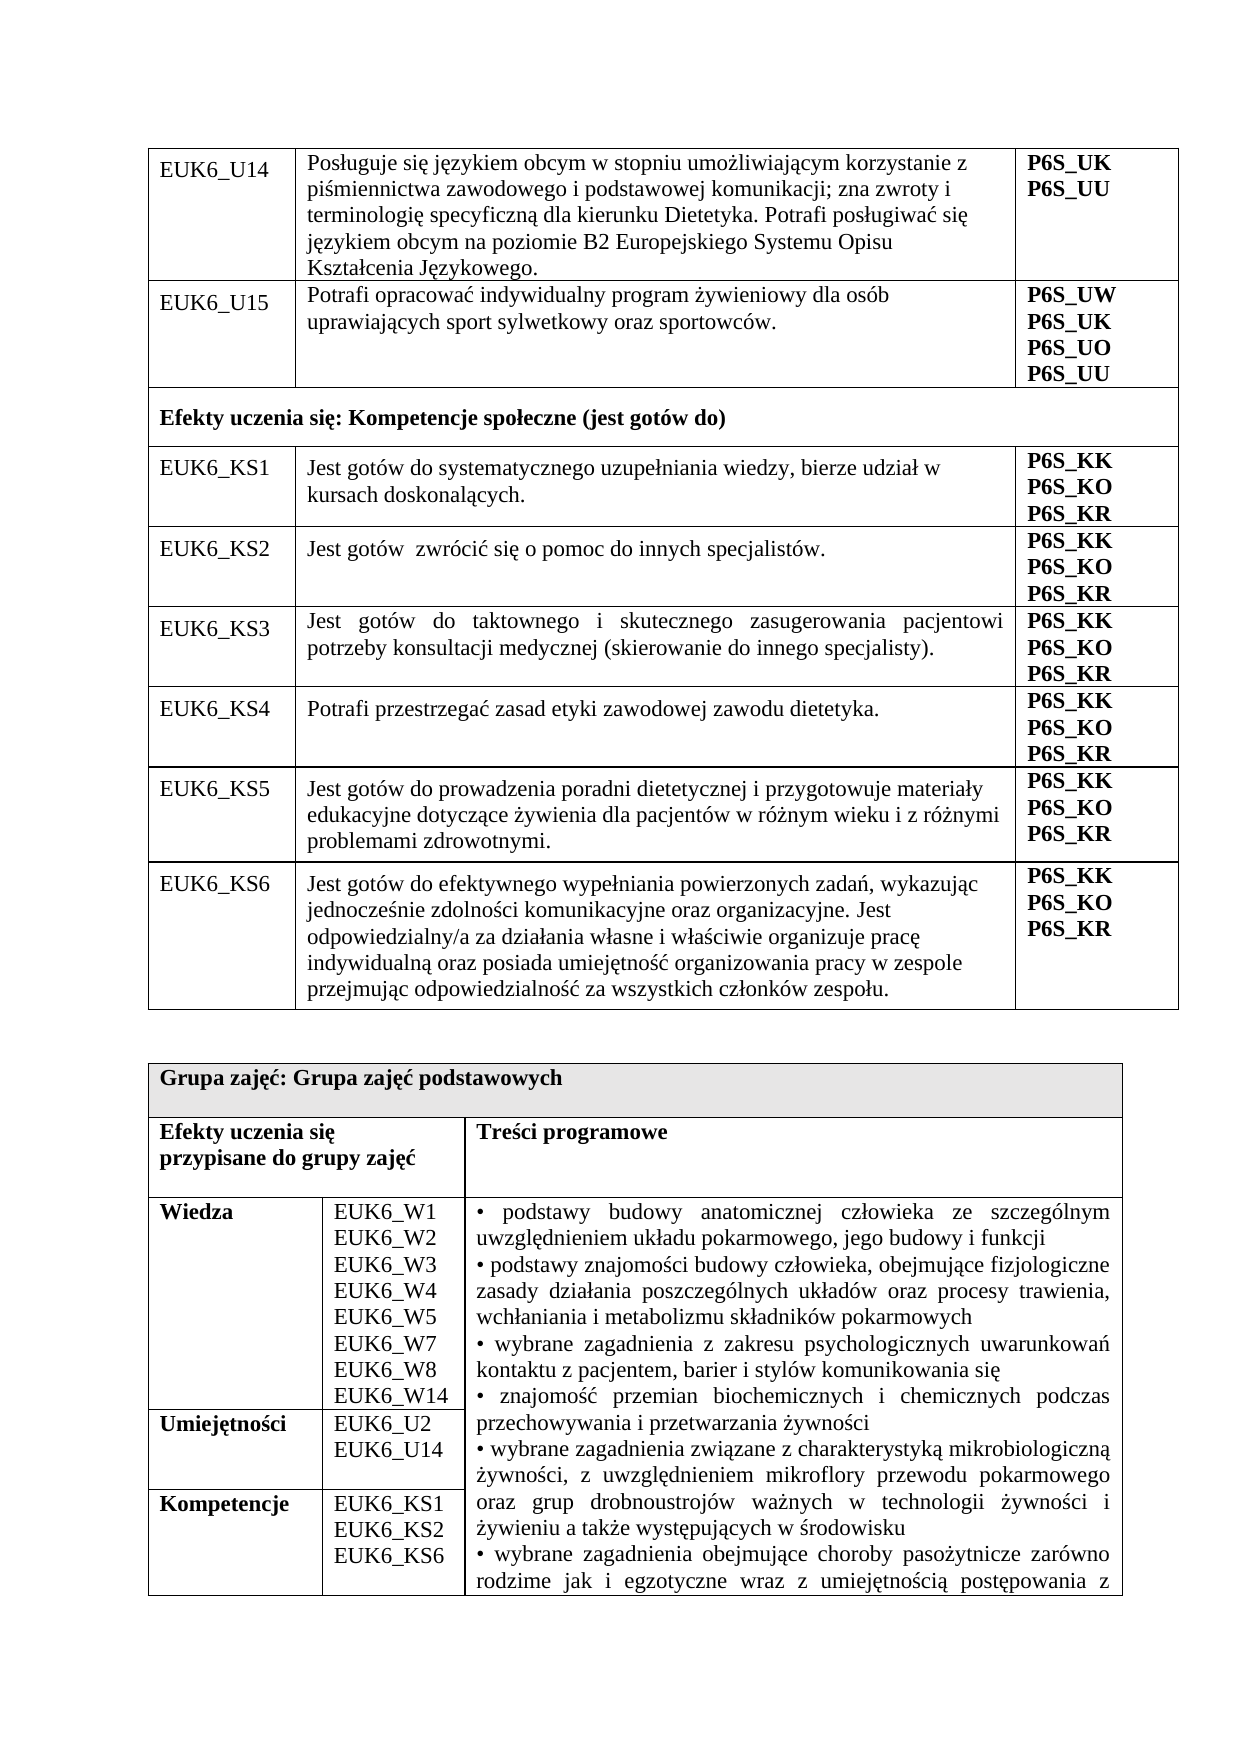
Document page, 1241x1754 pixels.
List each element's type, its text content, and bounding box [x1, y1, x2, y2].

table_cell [323, 1490, 464, 1595]
table_cell P6S_KK P6S_KO P6S_KR [1016, 768, 1178, 861]
table_cell EUK6_U14 [149, 149, 295, 280]
table_cell • podstawy budowy anatomicznej człowieka ze szczególnym uwzględnieniem układu pokarmowego, jego budowy i funkcji • podstawy znajomości budowy człowieka, obejmujące fizjologiczne zasady działania poszczególnych układów oraz procesy trawienia, wchłaniania i metabolizmu składników pokarmowych • wybrane zagadnienia z zakresu psychologicznych uwarunkowań kontaktu z pacjentem, barier i stylów komunikowania się • znajomość przemian biochemicznych i chemicznych podczas przechowywania i przetwarzania żywności • wybrane zagadnienia związane z charakterystyką mikrobiologiczną żywności, z uwzględnieniem mikroflory przewodu pokarmowego oraz grup drobnoustrojów ważnych w technologii żywności i żywieniu a także występujących w środowisku • wybrane zagadnienia obejmujące choroby pasożytnicze zarówno rodzime jak i egzotyczne wraz z umiejętnością postępowania z pacjentem • podstawy genetycznej charakterystyki człowieka z uwzględnieniem mechanizmów dziedziczenia, chorób uwarunkowanych genetycznie, podstawowe znaczenie nutrigenetyki i nutrigenomiki w programowaniu zdrowia oraz umiejętność opracowania i analizy rodowodu ze wskazaniem leczenia dietetycznego do chorób genetycznych żywieniowo-zależnych • ogólne zagadnienia w zakresie kształcenia pierwszej pomocy oraz umiejętność rozpoznania zagrożeń i podjęcia działań ratunkowych • umiejętności i kompetencje w zakresie przestrzegania norm i zasad etyki zawodowej w pracy z pacjentem i jego rodziną • kompetencje w zakresie doskonalenia zawodowego [466, 1198, 1122, 1595]
table_cell Jest gotów do systematycznego uzupełniania wiedzy, bierze udział w kursach doskonalących. [296, 447, 1015, 526]
table_cell Potrafi przestrzegać zasad etyki zawodowej zawodu dietetyka. [296, 687, 1015, 766]
table_cell Jest gotów zwrócić się o pomoc do innych specjalistów. [296, 527, 1015, 606]
table_cell EUK6_KS6 [149, 863, 295, 1009]
table_cell P6S_KK P6S_KO P6S_KR [1016, 863, 1178, 1009]
table_cell P6S_KK P6S_KO P6S_KR [1016, 607, 1178, 686]
table_cell P6S_KK P6S_KO P6S_KR [1016, 687, 1178, 766]
table_cell EUK6_KS1 [149, 447, 295, 526]
table_cell EUK6_KS5 [149, 768, 295, 861]
table_cell Wiedza [149, 1198, 322, 1409]
table_header Grupa zajęć: Grupa zajęć podstawowych [149, 1064, 1122, 1117]
table_cell P6S_KK P6S_KO P6S_KR [1016, 447, 1178, 526]
table_cell EUK6_U15 [149, 281, 295, 387]
table_cell Treści programowe [466, 1118, 1122, 1197]
table_cell Umiejętności [149, 1410, 322, 1489]
table_cell Jest gotów do taktownego i skutecznego zasugerowania pacjentowi potrzeby konsultacji medycznej (skierowanie do innego specjalisty). [296, 607, 1015, 686]
table_cell P6S_UW P6S_UK P6S_UO P6S_UU [1016, 281, 1178, 387]
table_cell Posługuje się językiem obcym w stopniu umożliwiającym korzystanie z piśmiennictwa zawodowego i podstawowej komunikacji; zna zwroty i terminologię specyficzną dla kierunku Dietetyka. Potrafi posługiwać się językiem obcym na poziomie B2 Europejskiego Systemu Opisu Kształcenia Językowego. [296, 149, 1015, 280]
table_cell Potrafi opracować indywidualny program żywieniowy dla osób uprawiających sport sylwetkowy oraz sportowców. [296, 281, 1015, 387]
table_cell Efekty uczenia się: Kompetencje społeczne (jest gotów do) [149, 388, 1178, 446]
table_cell EUK6_KS3 [149, 607, 295, 686]
table_cell P6S_UK P6S_UU [1016, 149, 1178, 280]
table_cell EUK6_W1 EUK6_W2 EUK6_W3 EUK6_W4 EUK6_W5 EUK6_W7 EUK6_W8 EUK6_W14 [323, 1198, 464, 1409]
table_cell EUK6_KS4 [149, 687, 295, 766]
table_cell Efekty uczenia się przypisane do grupy zajęć [149, 1118, 464, 1197]
table_cell EUK6_U2 EUK6_U14 [323, 1410, 464, 1489]
table_cell Jest gotów do efektywnego wypełniania powierzonych zadań, wykazując jednocześnie zdolności komunikacyjne oraz organizacyjne. Jest odpowiedzialny/a za działania własne i właściwie organizuje pracę indywidualną oraz posiada umiejętność organizowania pracy w zespole przejmując odpowiedzialność za wszystkich członków zespołu. [296, 863, 1015, 1009]
table_cell Jest gotów do prowadzenia poradni dietetycznej i przygotowuje materiały edukacyjne dotyczące żywienia dla pacjentów w różnym wieku i z różnymi problemami zdrowotnymi. [296, 768, 1015, 861]
table_cell EUK6_KS2 [149, 527, 295, 606]
table_cell Kompetencje [149, 1490, 322, 1595]
table_cell P6S_KK P6S_KO P6S_KR [1016, 527, 1178, 606]
